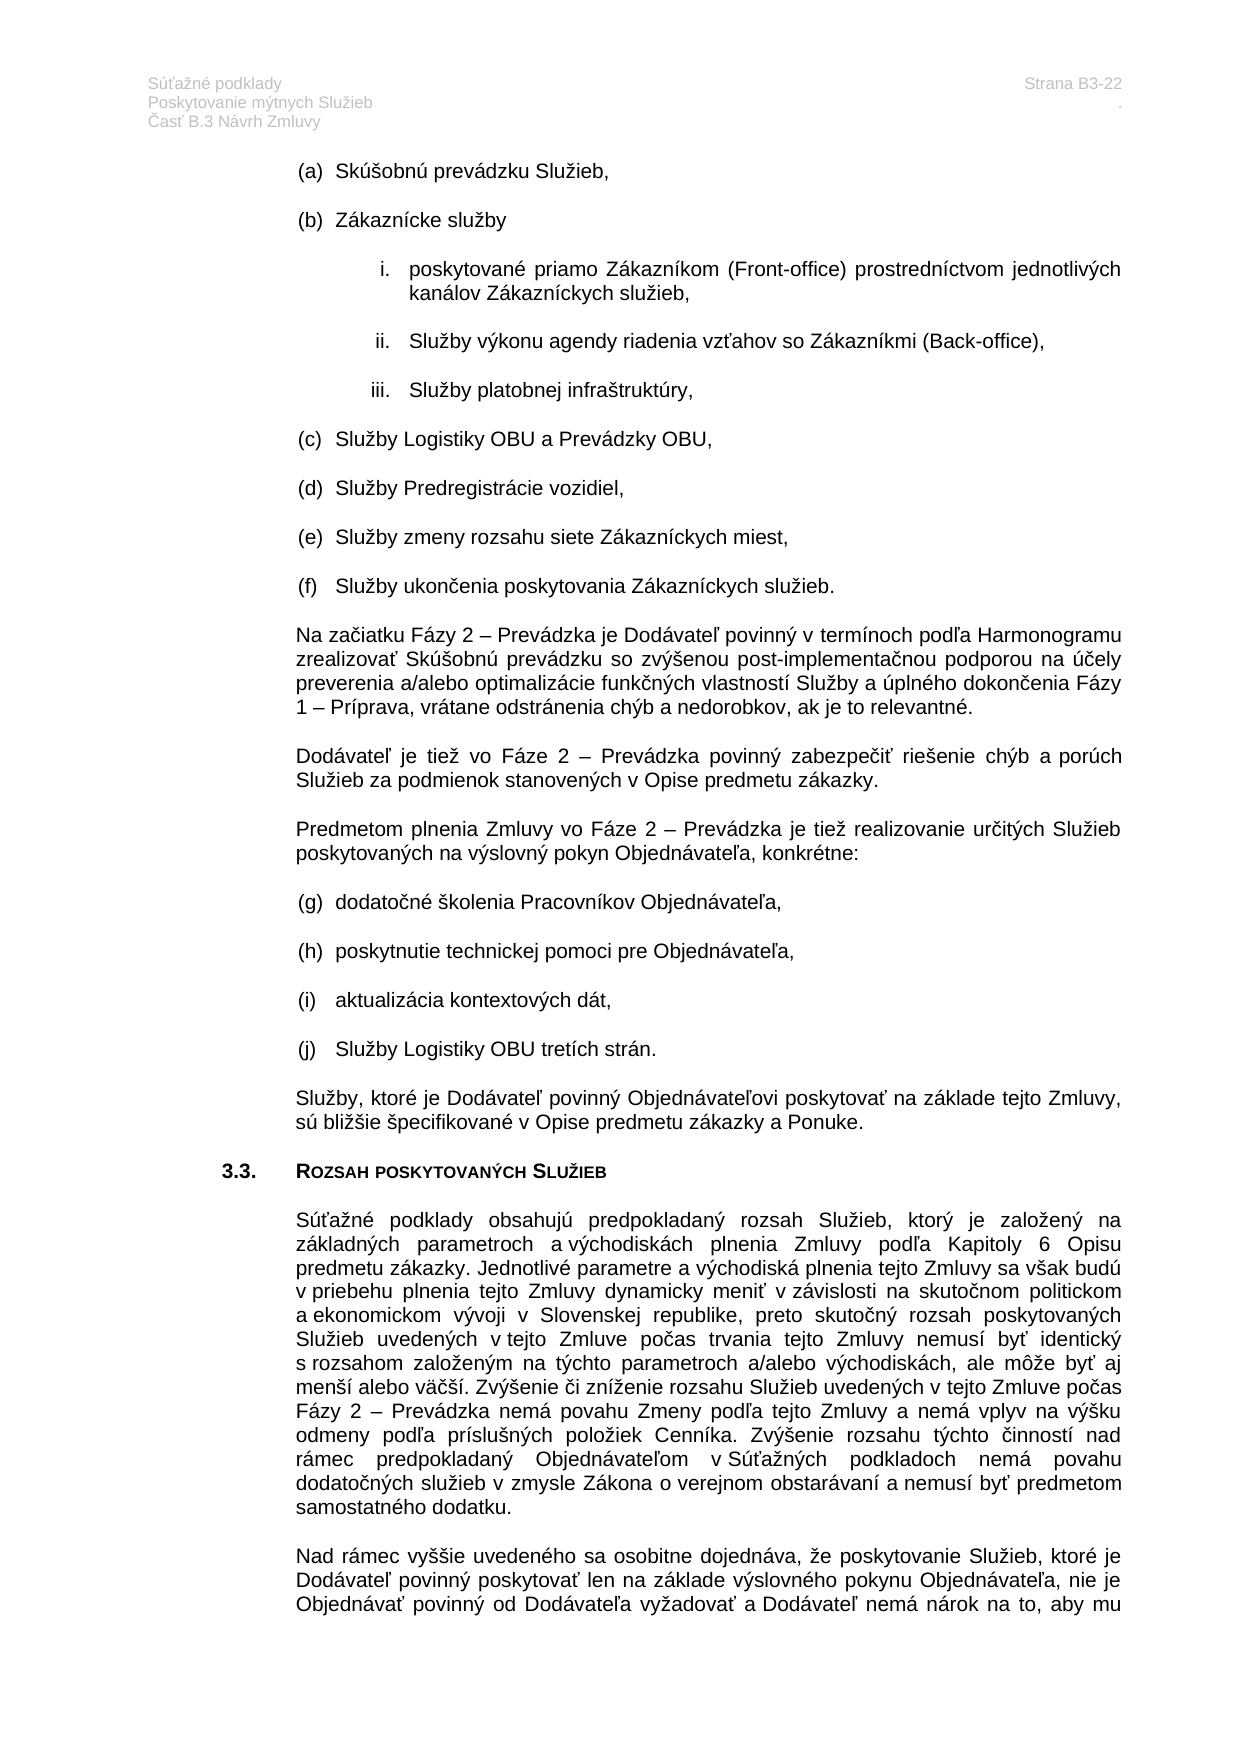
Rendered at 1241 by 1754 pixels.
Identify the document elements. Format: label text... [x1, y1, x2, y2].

subtitle aktualizácia kontextových dát, [298, 988, 1122, 1012]
subtitle Služby Predregistrácie vozidiel, [298, 476, 1122, 500]
list Služby platobnej infraštruktúry, [390, 378, 1122, 402]
list Služby výkonu agendy riadenia vzťahov so Zákazníkmi (Back-office), [390, 329, 1122, 353]
subtitle Služby Logistiky OBU a Prevádzky OBU, [298, 427, 1122, 451]
subtitle Služby Logistiky OBU tretích strán. [298, 1037, 1122, 1061]
subtitle Skúšobnú prevádzku Služieb, [298, 158, 1122, 182]
subtitle dodatočné školenia Pracovníkov Objednávateľa, [298, 890, 1122, 914]
subtitle Služby zmeny rozsahu siete Zákazníckych miest, [298, 525, 1122, 549]
subtitle Rozsah poskytovaných Služieb [222, 1158, 1122, 1182]
subtitle Služby ukončenia poskytovania Zákazníckych služieb. [298, 574, 1122, 598]
text Súťažné podklady obsahujú predpokladaný rozsah Služieb, ktorý je založený na základných parametroch a východiskách plnenia Zmluvy podľa Kapitoly 6 Opisu predmetu zákazky. Jednotlivé parametre a východiská plnenia tejto Zmluvy sa však budú v priebehu plnenia tejto Zmluvy dynamicky meniť v závislosti na skutočnom politickom a ekonomickom vývoji v Slovenskej republike, preto skutočný rozsah poskytovaných Služieb uvedených v tejto Zmluve počas trvania tejto Zmluvy nemusí byť identický s rozsahom založeným na týchto parametroch a/alebo východiskách, ale môže byť aj menší alebo väčší. Zvýšenie či zníženie rozsahu Služieb uvedených v tejto Zmluve počas Fázy 2 – Prevádzka nemá povahu Zmeny podľa tejto Zmluvy a nemá vplyv na výšku odmeny podľa príslušných položiek Cenníka. Zvýšenie rozsahu týchto činností nad rámec predpokladaný Objednávateľom v Súťažných podkladoch nemá povahu dodatočných služieb v zmysle Zákona o verejnom obstarávaní a nemusí byť predmetom samostatného dodatku. [296, 1207, 1122, 1519]
text Dodávateľ je tiež vo Fáze 2 – Prevádzka povinný zabezpečiť riešenie chýb a porúch Služieb za podmienok stanovených v Opise predmetu zákazky. [296, 744, 1122, 792]
text Služby, ktoré je Dodávateľ povinný Objednávateľovi poskytovať na základe tejto Zmluvy, sú bližšie špecifikované v Opise predmetu zákazky a Ponuke. [295, 1086, 1122, 1133]
list poskytované priamo Zákazníkom (Front-office) prostredníctvom jednotlivých kanálov Zákazníckych služieb, [390, 256, 1122, 304]
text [296, 1544, 1122, 1616]
subtitle Zákaznícke služby [298, 207, 1122, 231]
subtitle poskytnutie technickej pomoci pre Objednávateľa, [298, 939, 1122, 963]
text Na začiatku Fázy 2 – Prevádzka je Dodávateľ povinný v termínoch podľa Harmonogramu zrealizovať Skúšobnú prevádzku so zvýšenou post-implementačnou podporou na účely preverenia a/alebo optimalizácie funkčných vlastností Služby a úplného dokončenia Fázy 1 – Príprava, vrátane odstránenia chýb a nedorobkov, ak je to relevantné. [296, 623, 1122, 719]
text Predmetom plnenia Zmluvy vo Fáze 2 – Prevádzka je tiež realizovanie určitých Služieb poskytovaných na výslovný pokyn Objednávateľa, konkrétne: [296, 817, 1122, 865]
